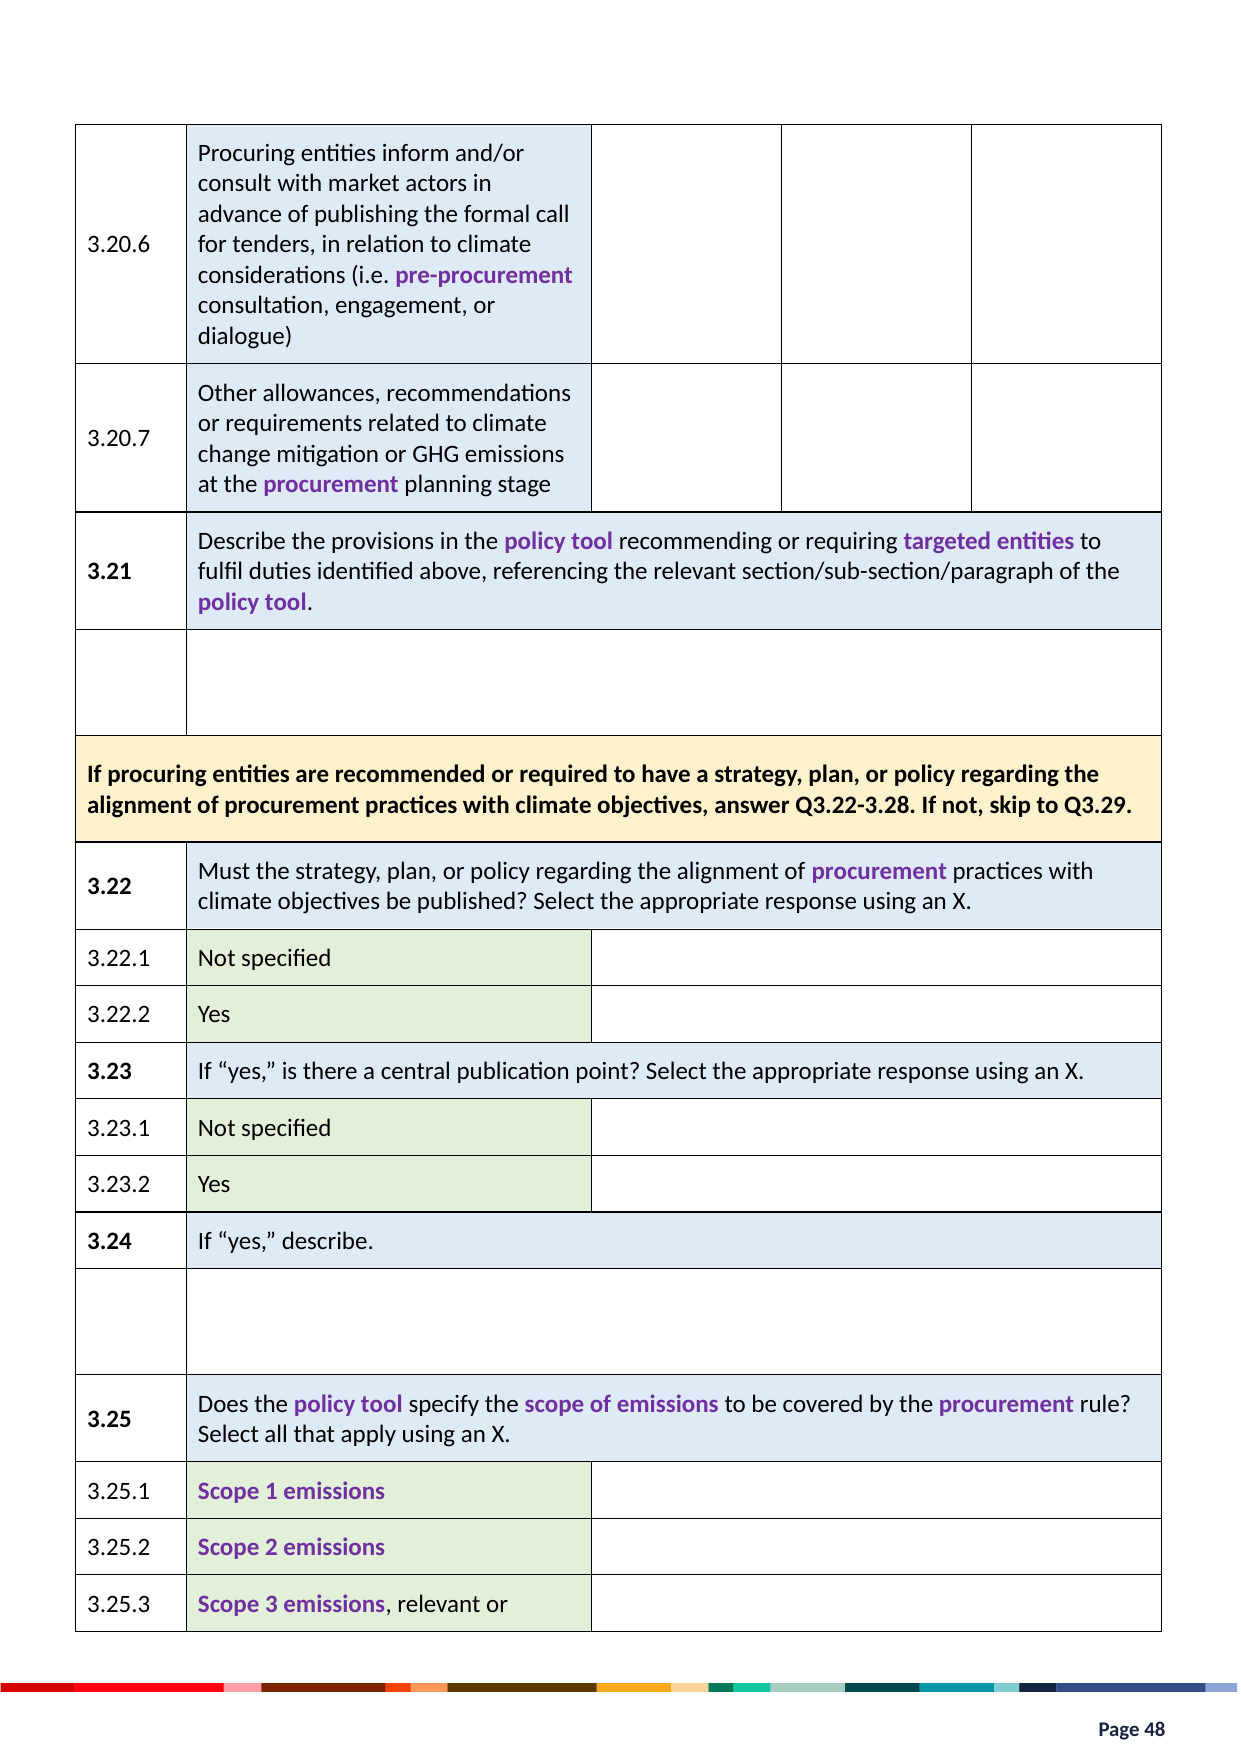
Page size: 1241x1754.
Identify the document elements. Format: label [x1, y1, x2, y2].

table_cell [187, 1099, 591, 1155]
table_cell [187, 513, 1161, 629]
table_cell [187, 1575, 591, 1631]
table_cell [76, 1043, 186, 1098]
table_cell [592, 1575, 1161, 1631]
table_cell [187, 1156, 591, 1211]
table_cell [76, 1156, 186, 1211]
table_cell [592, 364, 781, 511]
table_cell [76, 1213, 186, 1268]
picture [0, 1683, 1236, 1692]
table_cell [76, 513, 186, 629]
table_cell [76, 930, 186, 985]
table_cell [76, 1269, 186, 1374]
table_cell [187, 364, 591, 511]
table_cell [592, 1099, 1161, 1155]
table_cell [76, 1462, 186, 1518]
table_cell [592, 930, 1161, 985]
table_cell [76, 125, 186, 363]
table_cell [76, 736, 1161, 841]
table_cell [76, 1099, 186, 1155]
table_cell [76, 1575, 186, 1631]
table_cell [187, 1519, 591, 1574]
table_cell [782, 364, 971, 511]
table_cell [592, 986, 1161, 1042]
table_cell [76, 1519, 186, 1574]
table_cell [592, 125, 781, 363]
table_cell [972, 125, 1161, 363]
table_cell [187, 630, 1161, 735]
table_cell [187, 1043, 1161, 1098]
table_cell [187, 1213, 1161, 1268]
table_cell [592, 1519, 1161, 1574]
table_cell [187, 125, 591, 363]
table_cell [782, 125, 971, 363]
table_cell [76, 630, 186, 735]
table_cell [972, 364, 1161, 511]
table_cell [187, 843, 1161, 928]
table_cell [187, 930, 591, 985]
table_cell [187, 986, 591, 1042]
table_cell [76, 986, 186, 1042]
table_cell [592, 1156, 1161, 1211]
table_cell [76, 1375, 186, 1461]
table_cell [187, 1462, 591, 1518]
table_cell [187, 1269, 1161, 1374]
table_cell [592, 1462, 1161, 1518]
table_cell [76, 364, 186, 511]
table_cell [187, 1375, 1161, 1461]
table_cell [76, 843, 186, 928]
